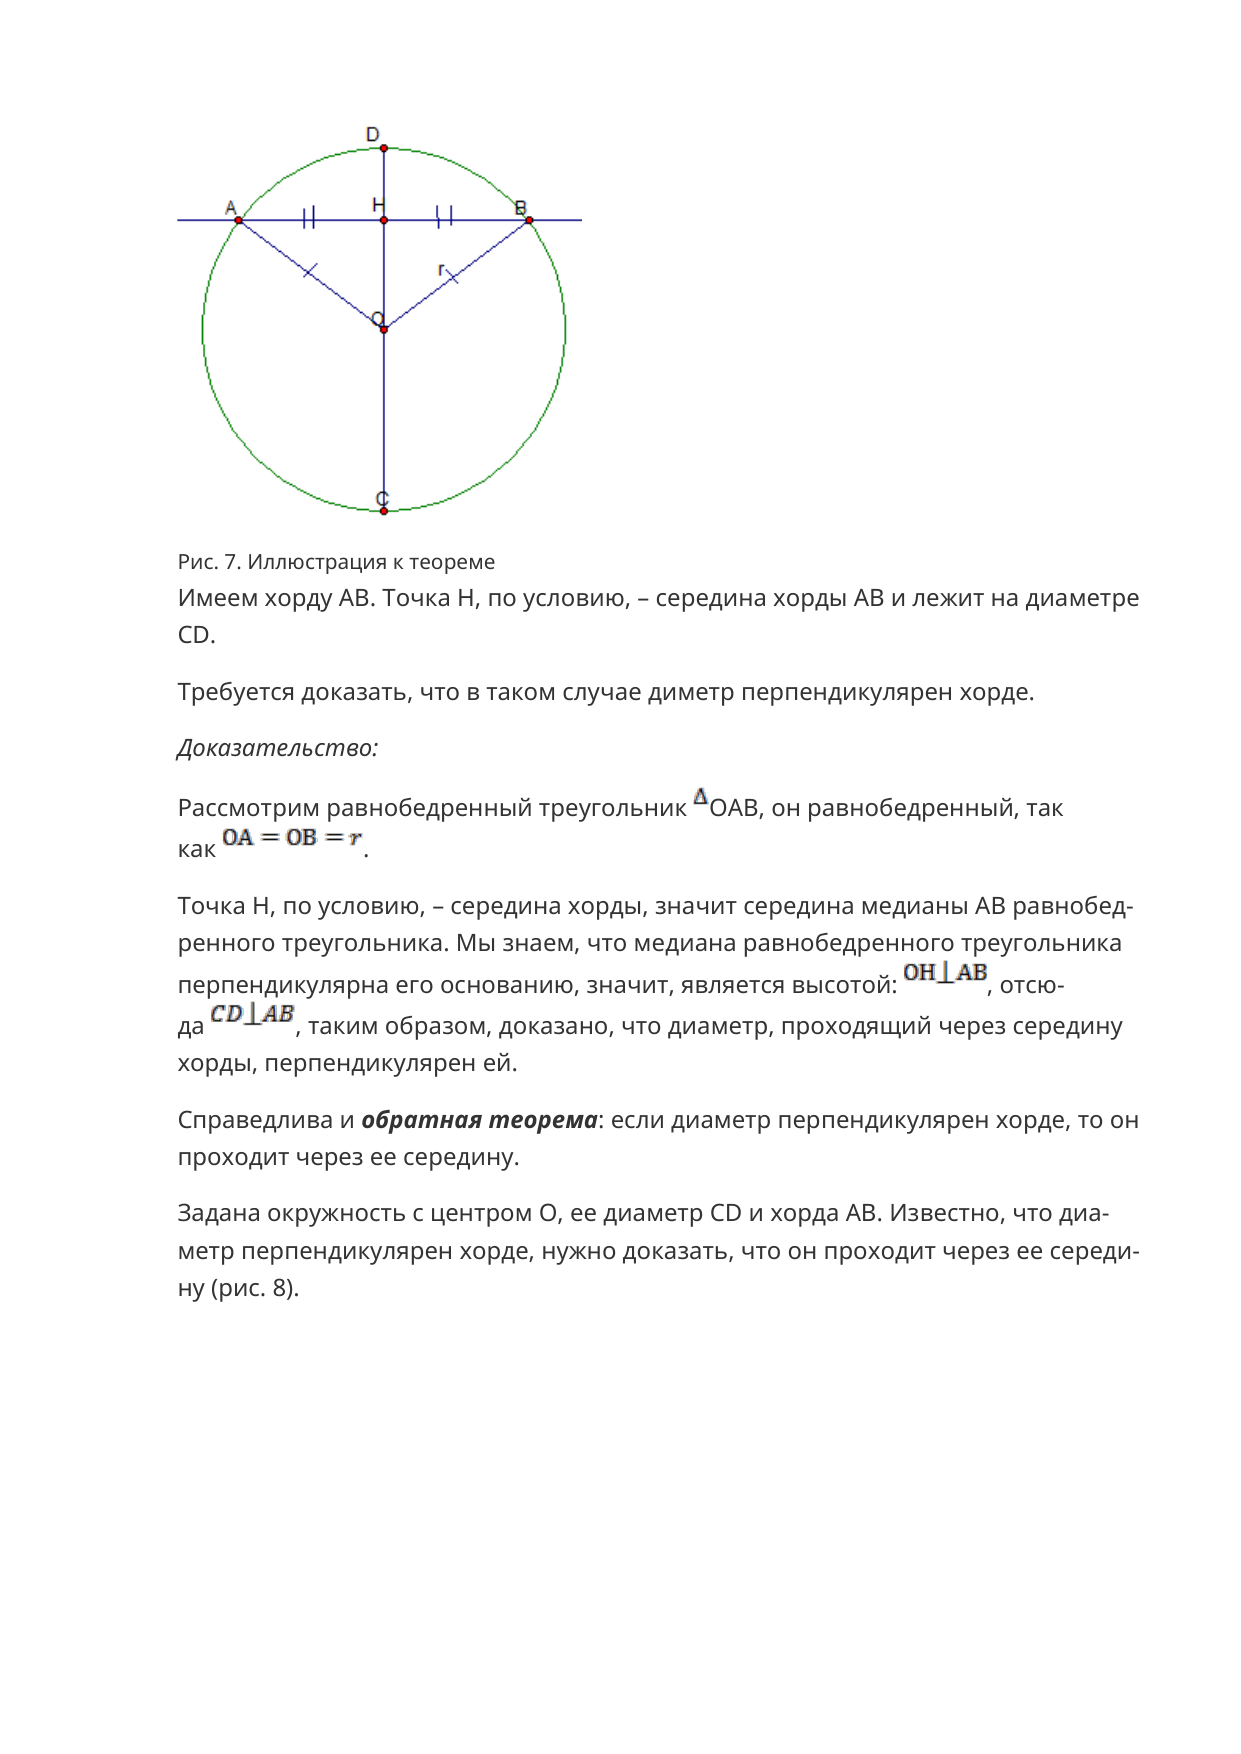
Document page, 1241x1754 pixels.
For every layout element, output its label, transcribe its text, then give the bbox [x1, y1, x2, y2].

text Требуется доказать, что в таком случае диметр перпендикулярен хорде. [177, 670, 1152, 707]
text Точка Н, по условию, – середина хорды, значит середина медианы АВ равнобедренного треугольника. Мы знаем, что медиана равнобедренного треугольника перпендикулярна его основанию, значит, является высотой: , отсюда , таким образом, доказано, что диаметр, проходящий через середину хорды, перпендикулярен ей. [177, 884, 1152, 1079]
text Имеем хорду АВ. Точка Н, по условию, – середина хорды АВ и лежит на диаметре СD. [177, 576, 1152, 651]
picture [222, 823, 363, 858]
picture [177, 118, 582, 520]
picture [693, 782, 709, 817]
picture [210, 1000, 296, 1035]
text Рис. 7. Иллюстрация к теореме [177, 538, 1152, 576]
text Доказательство: [177, 726, 1152, 763]
text Задана окружность с центром О, ее диаметр СD и хорда АВ. Известно, что диаметр перпендикулярен хорде, нужно доказать, что он проходит через ее середину (рис. 8). [177, 1191, 1152, 1304]
text Рассмотрим равнобедренный треугольник ОАВ, он равнобедренный, так как . [177, 782, 1152, 865]
picture [903, 958, 987, 993]
text Справедлива и обратная теорема: если диаметр перпендикулярен хорде, то он проходит через ее середину. [177, 1098, 1152, 1173]
